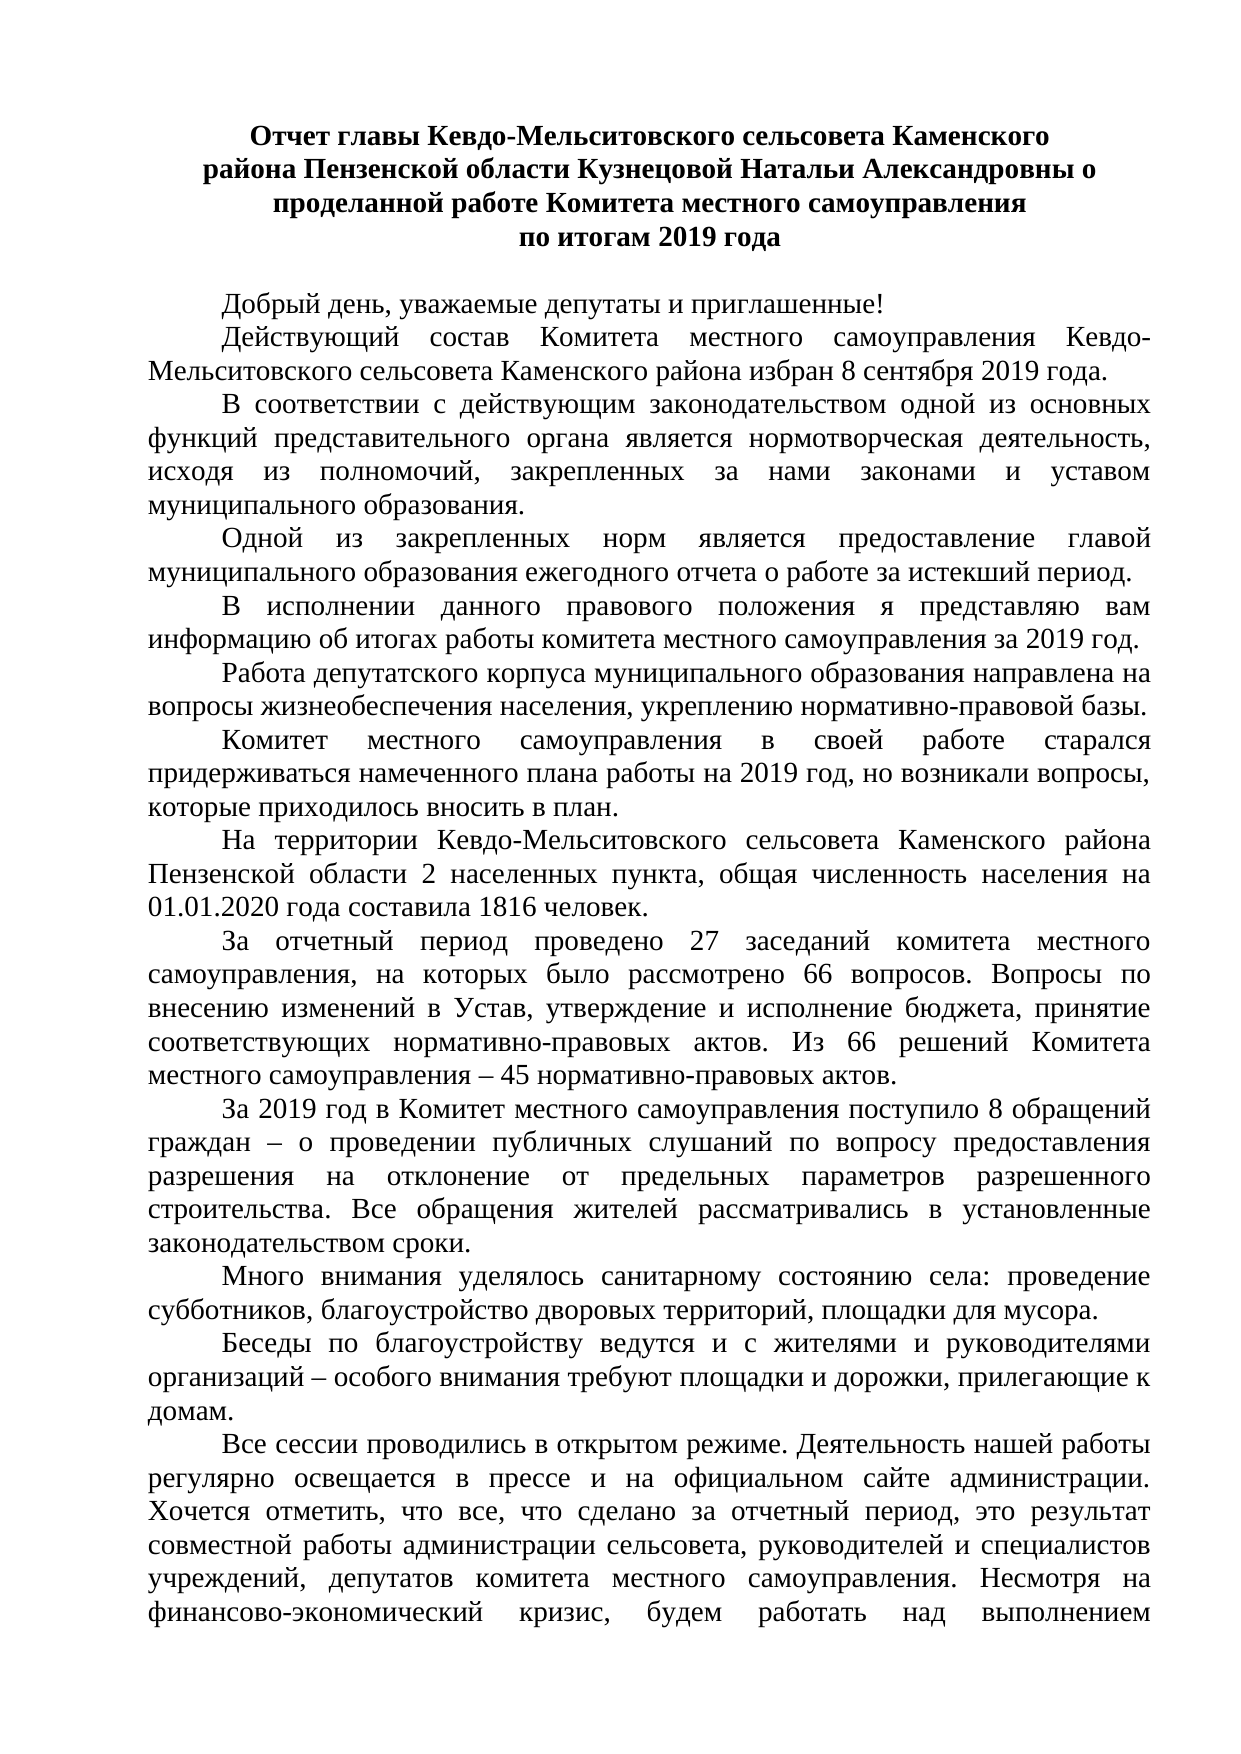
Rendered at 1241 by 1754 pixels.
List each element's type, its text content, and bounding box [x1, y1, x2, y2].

text Много внимания уделялось санитарному состоянию села: проведение субботников, благоустройство дворовых территорий, площадки для мусора. [148, 1258, 1152, 1326]
text Беседы по благоустройству ведутся и с жителями и руководителями организаций – особого внимания требуют площадки и дорожки, прилегающие к домам. [148, 1326, 1152, 1426]
text по итогам 2019 года [148, 219, 1152, 252]
text За 2019 год в Комитет местного самоуправления поступило 8 обращений граждан – о проведении публичных слушаний по вопросу предоставления разрешения на отклонение от предельных параметров разрешенного строительства. Все обращения жителей рассматривались в установленные законодательством сроки. [148, 1091, 1152, 1258]
text В исполнении данного правового положения я представляю вам информацию об итогах работы комитета местного самоуправления за 2019 год. [148, 588, 1152, 655]
text Отчет главы Кевдо-Мельситовского сельсовета Каменского [148, 118, 1152, 152]
text Работа депутатского корпуса муниципального образования направлена на вопросы жизнеобеспечения населения, укреплению нормативно-правовой базы. [148, 655, 1152, 722]
text района Пензенской области Кузнецовой Натальи Александровны о проделанной работе Комитета местного самоуправления [148, 152, 1152, 219]
text Добрый день, уважаемые депутаты и приглашенные! [148, 286, 1152, 319]
text Действующий состав Комитета местного самоуправления Кевдо-Мельситовского сельсовета Каменского района избран 8 сентября 2019 года. [148, 319, 1152, 386]
text Комитет местного самоуправления в своей работе старался придерживаться намеченного плана работы на 2019 год, но возникали вопросы, которые приходилось вносить в план. [148, 722, 1152, 822]
text За отчетный период проведено 27 заседаний комитета местного самоуправления, на которых было рассмотрено 66 вопросов. Вопросы по внесению изменений в Устав, утверждение и исполнение бюджета, принятие соответствующих нормативно-правовых актов. Из 66 решений Комитета местного самоуправления – 45 нормативно-правовых актов. [148, 923, 1152, 1091]
text Одной из закрепленных норм является предоставление главой муниципального образования ежегодного отчета о работе за истекший период. [148, 521, 1152, 588]
text На территории Кевдо-Мельситовского сельсовета Каменского района Пензенской области 2 населенных пункта, общая численность населения на 01.01.2020 года составила 1816 человек. [148, 822, 1152, 923]
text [148, 1426, 1152, 1627]
text В соответствии с действующим законодательством одной из основных функций представительного органа является нормотворческая деятельность, исходя из полномочий, закрепленных за нами законами и уставом муниципального образования. [148, 386, 1152, 521]
